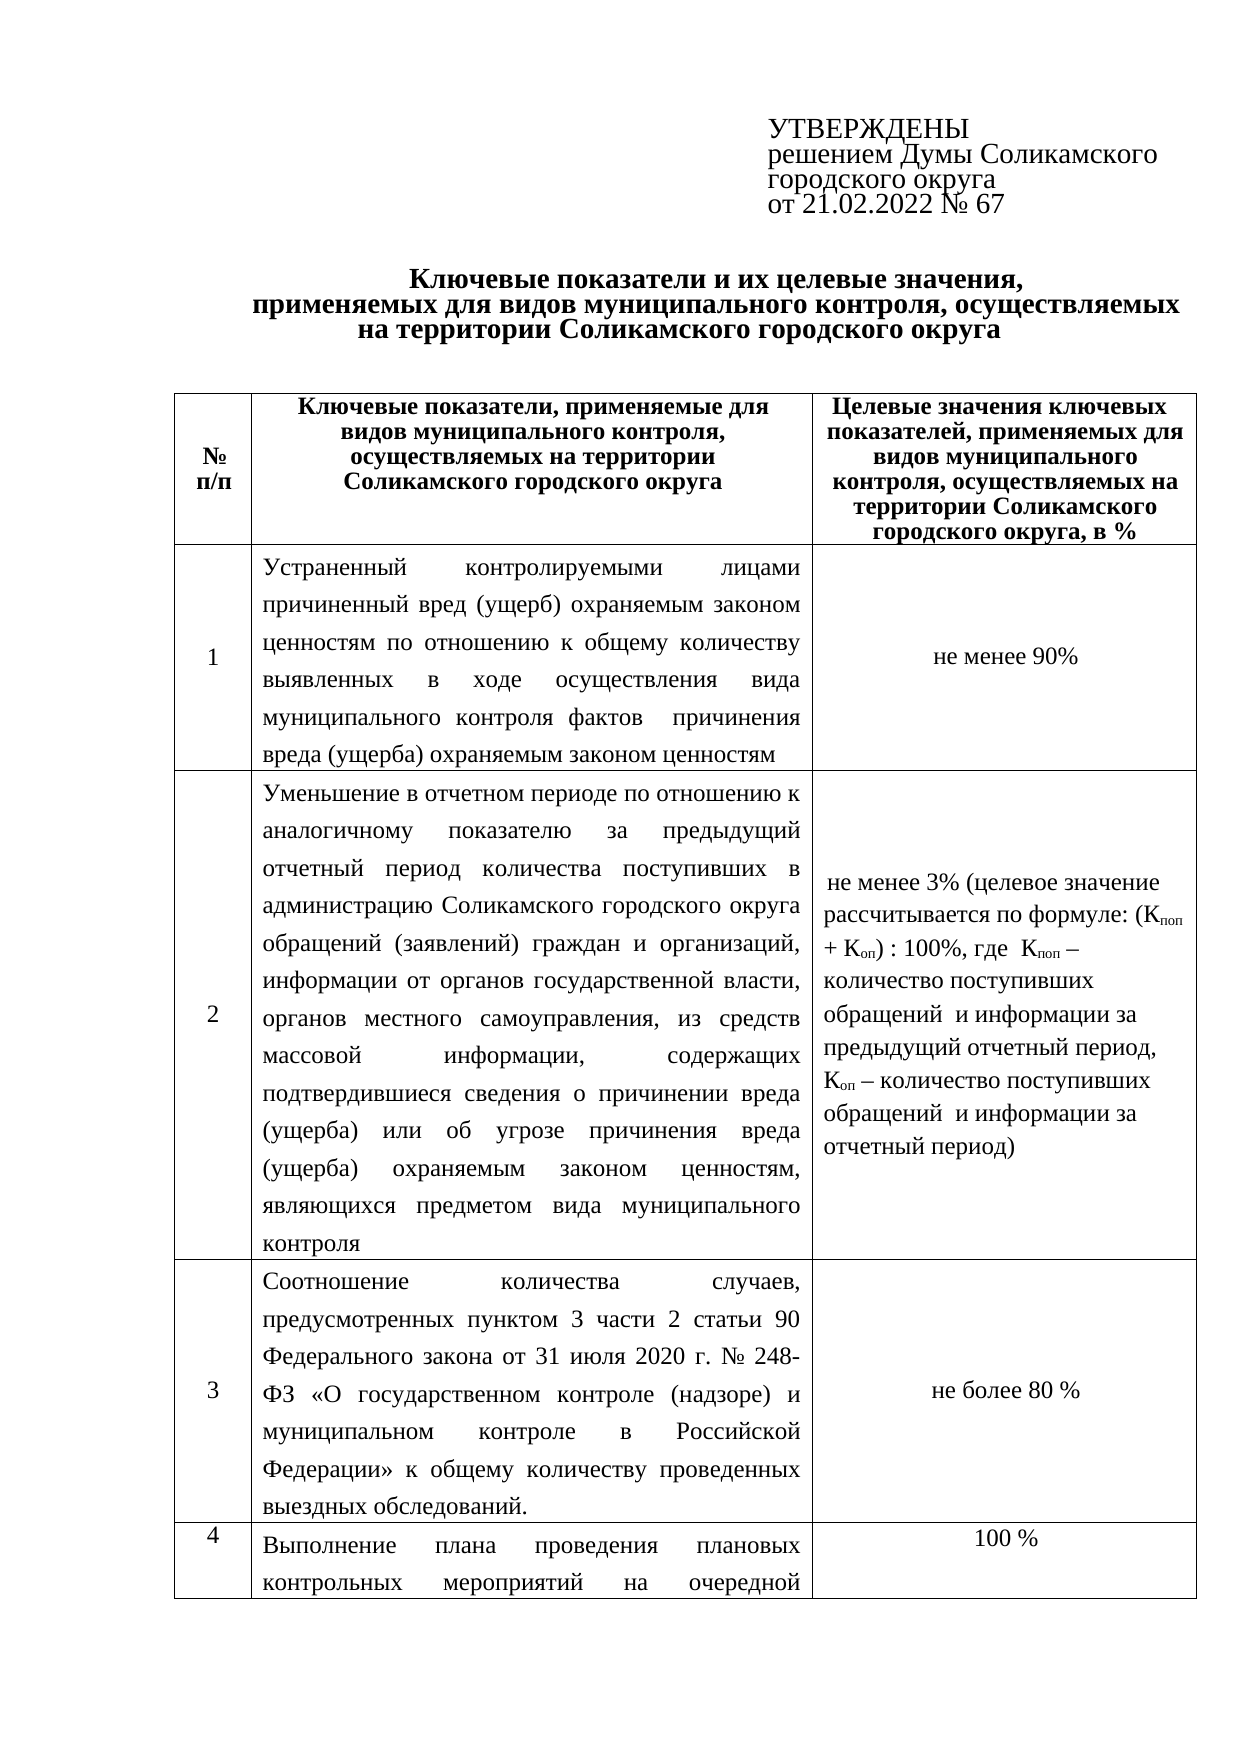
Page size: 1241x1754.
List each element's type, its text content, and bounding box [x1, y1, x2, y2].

table_cell Соотношение количества случаев, предусмотренных пунктом 3 части 2 статьи 90 Федерального закона от 31 июля 2020 г. № 248-ФЗ «О государственном контроле (надзоре) и муниципальном контроле в Российской Федерации» к общему количеству проведенных выездных обследований. [252, 1260, 812, 1522]
text решением Думы Соликамского городского округа [767, 143, 1181, 193]
table_cell Устраненный контролируемыми лицами причиненный вред (ущерб) охраняемым законом ценностям по отношению к общему количеству выявленных в ходе осуществления вида муниципального контроля фактов причинения вреда (ущерба) охраняемым законом ценностям [252, 545, 812, 770]
text от 21.02.2022 № 67 [767, 193, 1181, 218]
table_cell 4 [175, 1523, 251, 1598]
table_cell 2 [175, 771, 251, 1259]
table_cell 3 [175, 1260, 251, 1522]
text Ключевые показатели и их целевые значения, [177, 268, 1181, 293]
table_cell 1 [175, 545, 251, 770]
table_cell 100 % [813, 1523, 1196, 1598]
table_header Ключевые показатели, применяемые для видов муниципального контроля, осуществляемых на территории Соликамского городского округа [252, 394, 812, 544]
table_cell не менее 90% [813, 545, 1196, 770]
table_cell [252, 1523, 812, 1598]
text применяемых для видов муниципального контроля, осуществляемых на территории Соликамского городского округа [177, 293, 1181, 343]
table_header Целевые значения ключевых показателей, применяемых для видов муниципального контроля, осуществляемых на территории Соликамского городского округа, в % [813, 394, 1196, 544]
table_cell не менее 3% (целевое значение рассчитывается по формуле: (Кпоп + Коп) : 100%, где Кпоп – количество поступивших обращений и информации за предыдущий отчетный период, Коп – количество поступивших обращений и информации за отчетный период) [813, 771, 1196, 1259]
text УТВЕРЖДЕНЫ [767, 118, 1181, 143]
table_header № п/п [175, 394, 251, 544]
table_cell не более 80 % [813, 1260, 1196, 1522]
table_cell Уменьшение в отчетном периоде по отношению к аналогичному показателю за предыдущий отчетный период количества поступивших в администрацию Соликамского городского округа обращений (заявлений) граждан и организаций, информации от органов государственной власти, органов местного самоуправления, из средств массовой информации, содержащих подтвердившиеся сведения о причинении вреда (ущерба) или об угрозе причинения вреда (ущерба) охраняемым законом ценностям, являющихся предметом вида муниципального контроля [252, 771, 812, 1259]
